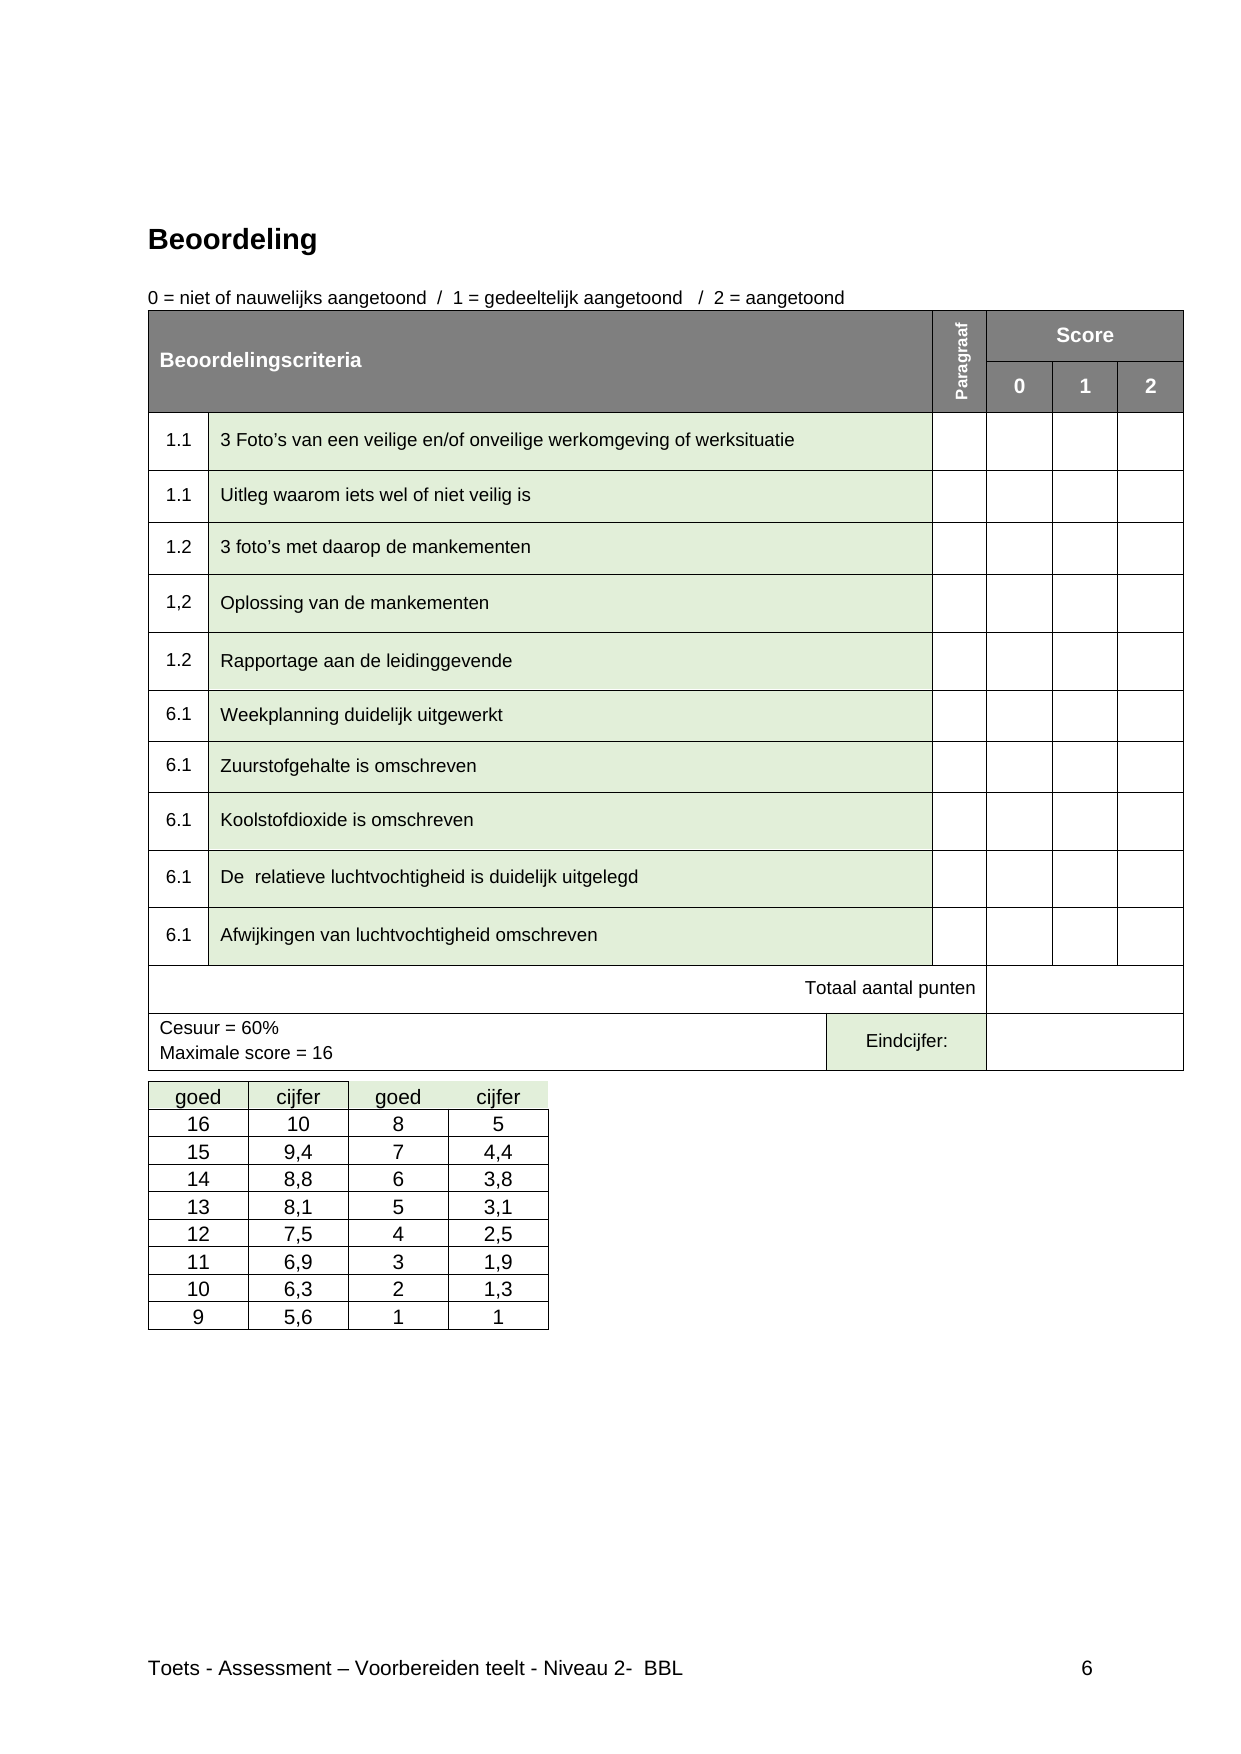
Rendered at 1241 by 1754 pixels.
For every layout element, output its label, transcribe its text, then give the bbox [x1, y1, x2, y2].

table_cell De relatieve luchtvochtigheid is duidelijk uitgelegd [209, 851, 932, 907]
table_cell Cesuur = 60% Maximale score = 16 [149, 1014, 826, 1070]
table_header cijfer [249, 1082, 348, 1108]
table_cell 6,3 [249, 1275, 348, 1301]
table_cell [1118, 742, 1183, 792]
table_cell 1.1 [149, 471, 208, 522]
table_header Paragraaf [933, 311, 986, 412]
table_cell [987, 523, 1052, 574]
table_cell Rapportage aan de leidinggevende [209, 633, 932, 689]
table_cell 14 [149, 1165, 248, 1191]
table_cell 1.2 [149, 523, 208, 574]
table_cell 3 [349, 1247, 448, 1273]
table_cell 12 [149, 1220, 248, 1246]
table_cell [987, 908, 1052, 965]
table_cell Totaal aantal punten [149, 966, 986, 1012]
table_cell 2,5 [449, 1220, 548, 1246]
table_cell 2 [1118, 362, 1183, 412]
table_cell 6.1 [149, 691, 208, 741]
table_header cijfer [448, 1081, 548, 1108]
table_cell [1053, 523, 1117, 574]
table_cell [987, 851, 1052, 907]
table_cell 3 Foto’s van een veilige en/of onveilige werkomgeving of werksituatie [209, 413, 932, 470]
table_cell [933, 908, 986, 965]
table_cell [1118, 851, 1183, 907]
table_cell [1118, 908, 1183, 965]
table_cell [933, 851, 986, 907]
table_cell 7 [349, 1137, 448, 1163]
table_cell 5,6 [249, 1302, 348, 1328]
table_cell [933, 523, 986, 574]
table_header goed [149, 1082, 248, 1108]
table_cell [987, 691, 1052, 741]
table_cell 11 [149, 1247, 248, 1273]
table_cell [987, 742, 1052, 792]
table_cell [987, 471, 1052, 522]
table_cell [933, 413, 986, 470]
table_cell 15 [149, 1137, 248, 1163]
table_cell 2 [349, 1275, 448, 1301]
table_cell [1053, 908, 1117, 965]
table_cell [1053, 413, 1117, 470]
table_cell [1053, 633, 1117, 689]
table_cell Uitleg waarom iets wel of niet veilig is [209, 471, 932, 522]
table_cell 6.1 [149, 793, 208, 849]
table_cell [933, 793, 986, 849]
table_cell [1118, 413, 1183, 470]
table_cell [1053, 575, 1117, 632]
table_cell 10 [249, 1110, 348, 1136]
table_cell 1 [1053, 362, 1117, 412]
table_cell 1,3 [449, 1275, 548, 1301]
table_cell 4 [349, 1220, 448, 1246]
table_cell [933, 691, 986, 741]
table_cell 3 foto’s met daarop de mankementen [209, 523, 932, 574]
table_cell [1118, 575, 1183, 632]
table_cell [987, 575, 1052, 632]
table_cell [987, 966, 1183, 1012]
table_cell 13 [149, 1192, 248, 1218]
table_cell Zuurstofgehalte is omschreven [209, 742, 932, 792]
table_cell 9,4 [249, 1137, 348, 1163]
table_cell 1 [349, 1302, 448, 1328]
table_cell Afwijkingen van luchtvochtigheid omschreven [209, 908, 932, 965]
table_cell 0 [987, 362, 1052, 412]
table_cell 1,9 [449, 1247, 548, 1273]
table_cell [933, 633, 986, 689]
table_cell [987, 793, 1052, 849]
table_cell 1,2 [149, 575, 208, 632]
table_cell 6,9 [249, 1247, 348, 1273]
table_cell [1053, 742, 1117, 792]
table_cell [1118, 523, 1183, 574]
table_cell Weekplanning duidelijk uitgewerkt [209, 691, 932, 741]
table_cell 5 [349, 1192, 448, 1218]
table_cell 8,1 [249, 1192, 348, 1218]
table_cell 1 [449, 1302, 548, 1328]
table_cell [1118, 633, 1183, 689]
table_cell [987, 1014, 1183, 1070]
table_cell [987, 633, 1052, 689]
table_cell [1118, 471, 1183, 522]
table_cell Oplossing van de mankementen [209, 575, 932, 632]
table_cell 1.2 [149, 633, 208, 689]
table_cell 6.1 [149, 908, 208, 965]
table_cell 6.1 [149, 851, 208, 907]
table_cell [1053, 691, 1117, 741]
table_cell [933, 742, 986, 792]
table_cell 7,5 [249, 1220, 348, 1246]
table_cell Koolstofdioxide is omschreven [209, 793, 932, 849]
table_cell 3,8 [449, 1165, 548, 1191]
table_cell [987, 413, 1052, 470]
table_cell 10 [149, 1275, 248, 1301]
table_cell 6.1 [149, 742, 208, 792]
table_cell [1118, 691, 1183, 741]
table_cell 16 [149, 1110, 248, 1136]
table_cell Eindcijfer: [827, 1014, 986, 1070]
table_header Score [987, 311, 1183, 361]
table_cell [1053, 471, 1117, 522]
table_cell 6 [349, 1165, 448, 1191]
table_cell [1118, 793, 1183, 849]
table_cell 4,4 [449, 1137, 548, 1163]
table_header Beoordelingscriteria [149, 311, 932, 412]
text Beoordeling [148, 222, 1093, 256]
table_cell 9 [149, 1302, 248, 1328]
table_cell [1053, 851, 1117, 907]
table_cell 8,8 [249, 1165, 348, 1191]
text 0 = niet of nauwelijks aangetoond / 1 = gedeeltelijk aangetoond / 2 = aangetoond [148, 287, 1093, 308]
table_cell 1.1 [149, 413, 208, 470]
table_header goed [349, 1081, 448, 1108]
table_cell [933, 575, 986, 632]
table_cell 8 [349, 1110, 448, 1136]
table_cell 3,1 [449, 1192, 548, 1218]
table_cell [1053, 793, 1117, 849]
table_cell 5 [449, 1110, 548, 1136]
table_cell [933, 471, 986, 522]
